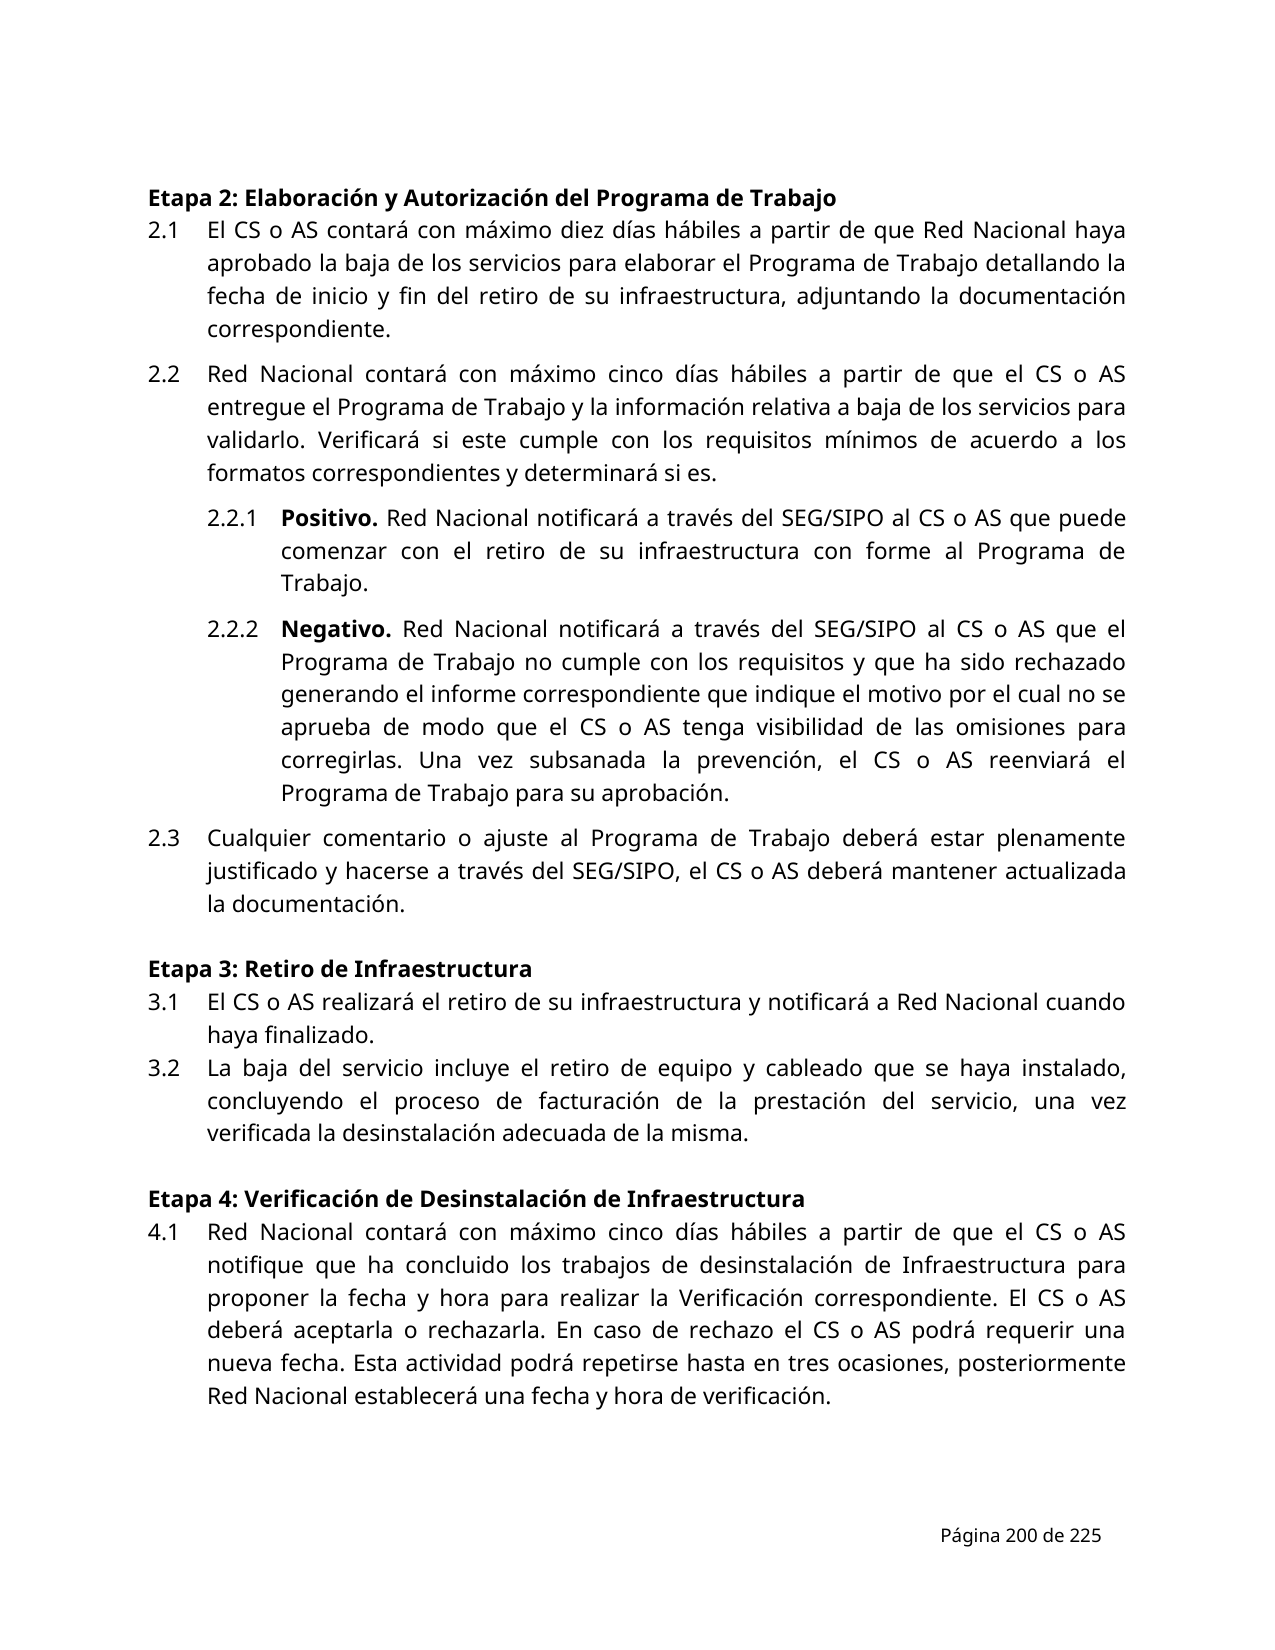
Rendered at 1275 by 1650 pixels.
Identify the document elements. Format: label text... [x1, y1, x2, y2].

text Etapa 4: Verificación de Desinstalación de Infraestructura [148, 1183, 1127, 1214]
text Etapa 2: Elaboración y Autorización del Programa de Trabajo [148, 181, 1127, 213]
text 2.2.1 Positivo. Red Nacional notificará a través del SEG/SIPO al CS o AS que puede comenzar con el retiro de su infraestructura con forme al Programa de Trabajo. [207, 502, 1127, 599]
text 3.1 El CS o AS realizará el retiro de su infraestructura y notificará a Red Nacional cuando haya finalizado. [148, 986, 1127, 1050]
text Etapa 3: Retiro de Infraestructura [148, 953, 1127, 984]
text 2.3 Cualquier comentario o ajuste al Programa de Trabajo deberá estar plenamente justificado y hacerse a través del SEG/SIPO, el CS o AS deberá mantener actualizada la documentación. [148, 822, 1127, 919]
text 2.1 El CS o AS contará con máximo diez días hábiles a partir de que Red Nacional haya aprobado la baja de los servicios para elaborar el Programa de Trabajo detallando la fecha de inicio y fin del retiro de su infraestructura, adjuntando la documentación correspondiente. [148, 214, 1127, 344]
text 2.2.2 Negativo. Red Nacional notificará a través del SEG/SIPO al CS o AS que el Programa de Trabajo no cumple con los requisitos y que ha sido rechazado generando el informe correspondiente que indique el motivo por el cual no se aprueba de modo que el CS o AS tenga visibilidad de las omisiones para corregirlas. Una vez subsanada la prevención, el CS o AS reenviará el Programa de Trabajo para su aprobación. [207, 613, 1127, 808]
text 3.2 La baja del servicio incluye el retiro de equipo y cableado que se haya instalado, concluyendo el proceso de facturación de la prestación del servicio, una vez verificada la desinstalación adecuada de la misma. [148, 1052, 1127, 1149]
text 4.1 Red Nacional contará con máximo cinco días hábiles a partir de que el CS o AS notifique que ha concluido los trabajos de desinstalación de Infraestructura para proponer la fecha y hora para realizar la Verificación correspondiente. El CS o AS deberá aceptarla o rechazarla. En caso de rechazo el CS o AS podrá requerir una nueva fecha. Esta actividad podrá repetirse hasta en tres ocasiones, posteriormente Red Nacional establecerá una fecha y hora de verificación. [148, 1216, 1127, 1411]
text 2.2 Red Nacional contará con máximo cinco días hábiles a partir de que el CS o AS entregue el Programa de Trabajo y la información relativa a baja de los servicios para validarlo. Verificará si este cumple con los requisitos mínimos de acuerdo a los formatos correspondientes y determinará si es. [148, 358, 1127, 488]
